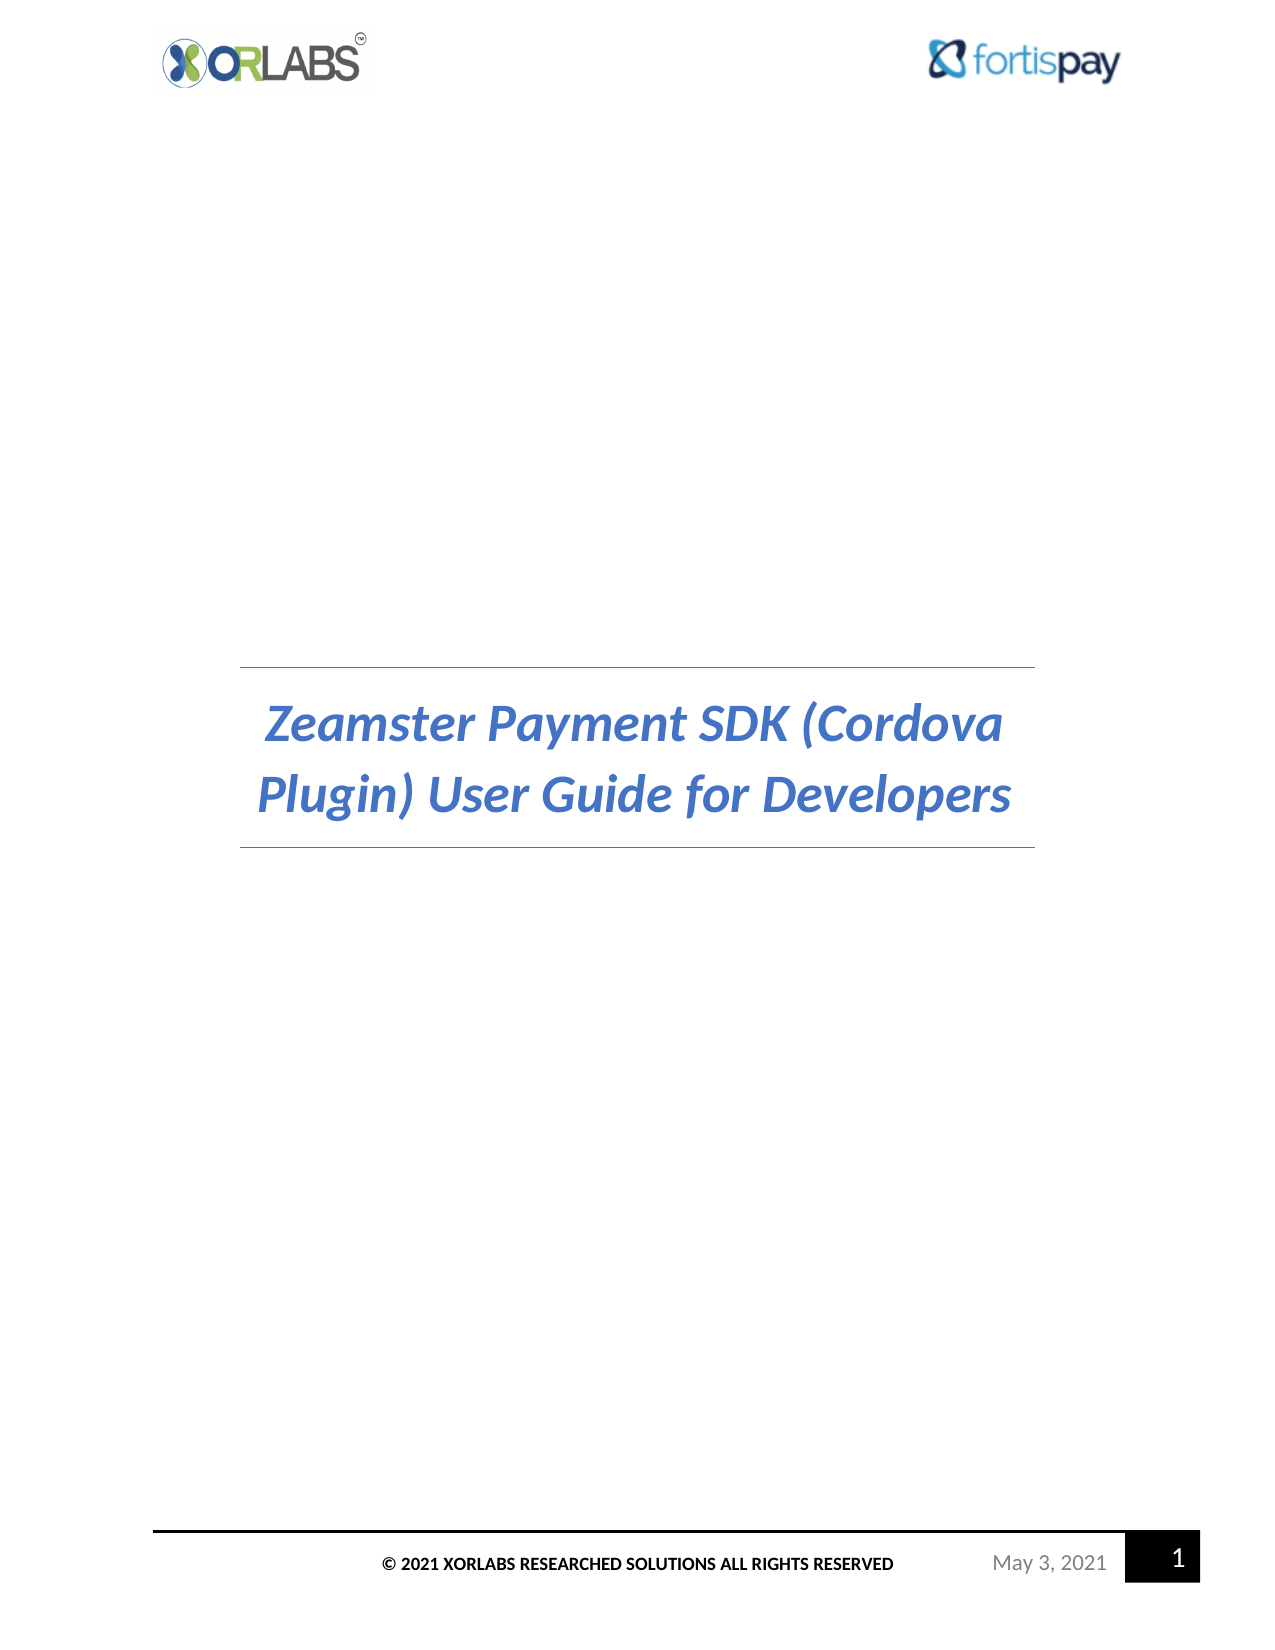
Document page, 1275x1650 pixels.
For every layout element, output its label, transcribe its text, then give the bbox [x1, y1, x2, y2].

picture [925, 34, 1125, 90]
text Zeamster Payment SDK (Cordova Plugin) User Guide for Developers [240, 668, 1035, 847]
picture [150, 29, 376, 90]
